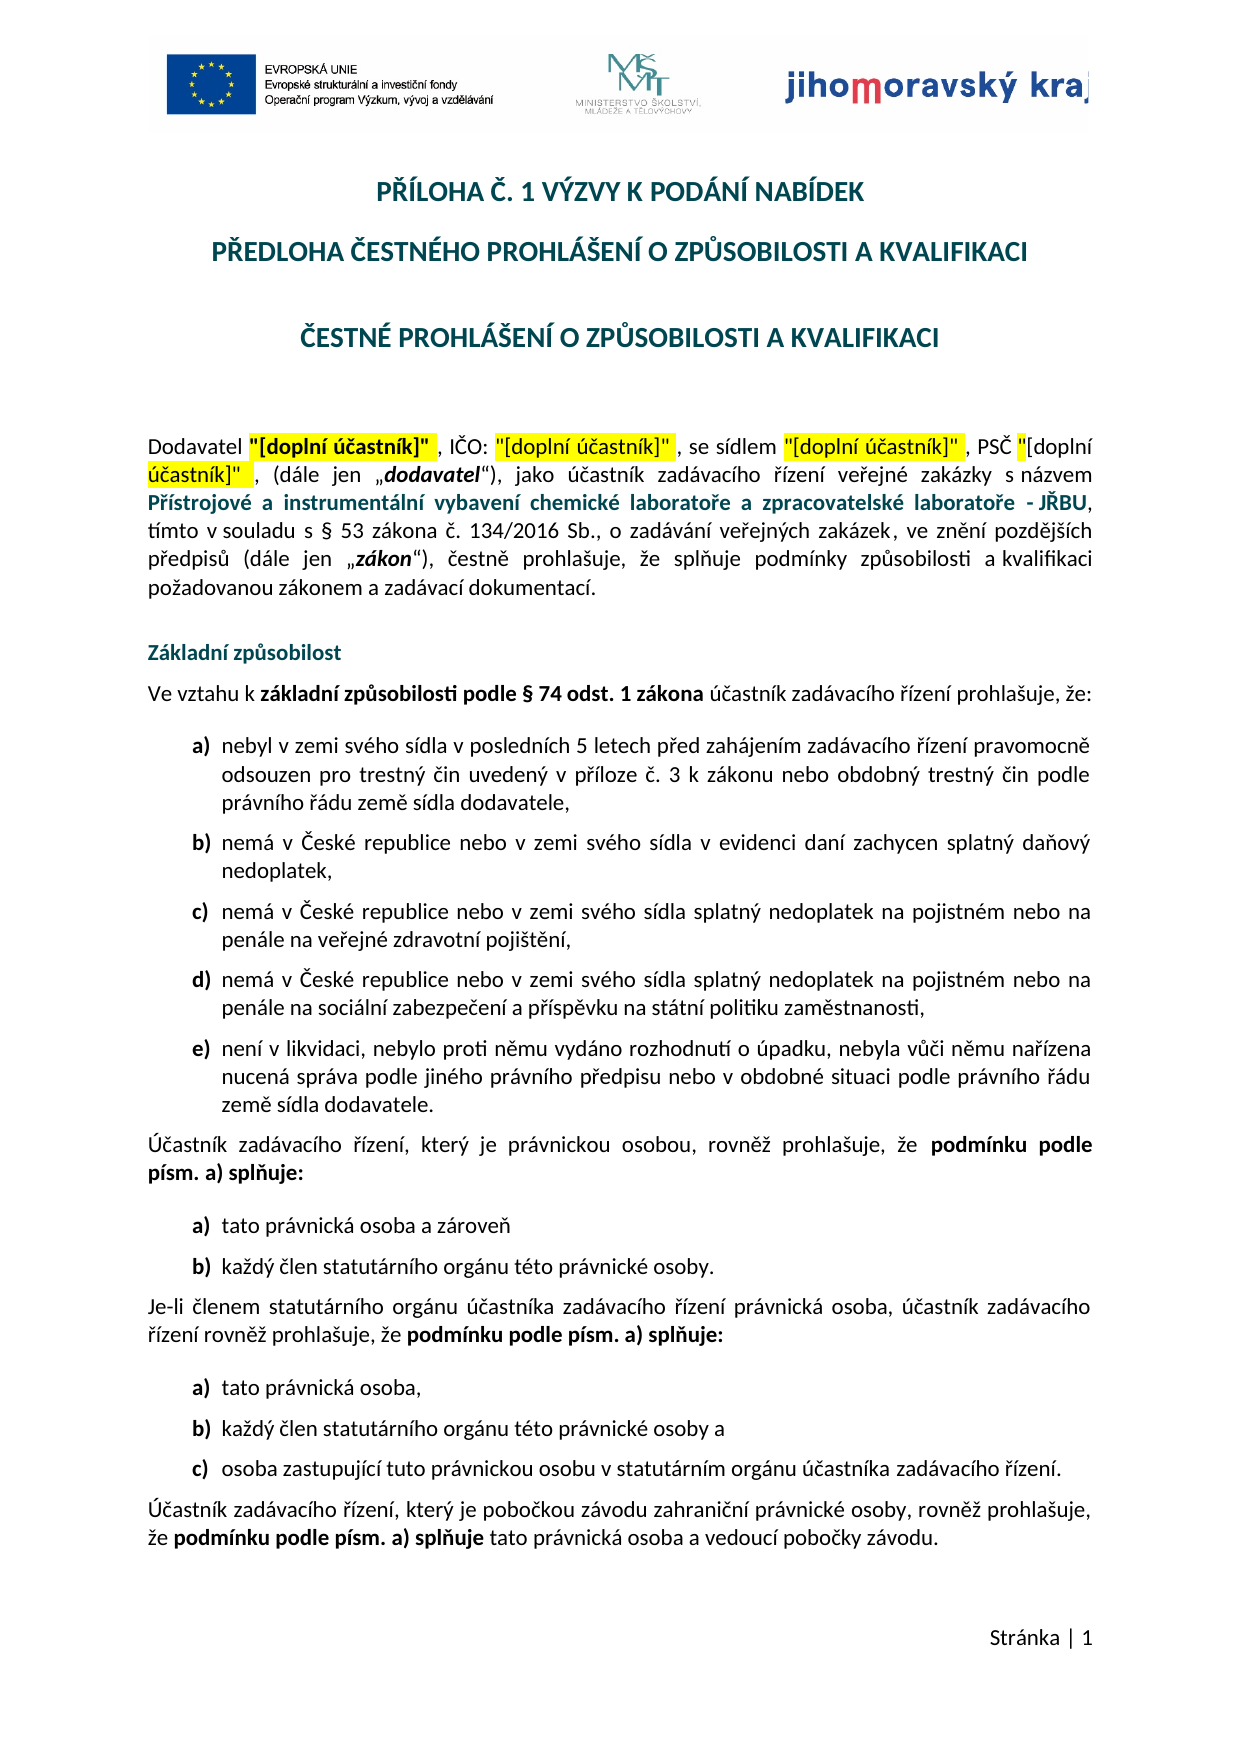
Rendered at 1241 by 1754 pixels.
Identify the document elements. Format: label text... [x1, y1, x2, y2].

list každý člen statutárního orgánu této právnické osoby a [192, 1414, 1093, 1442]
list nemá v České republice nebo v zemi svého sídla v evidenci daní zachycen splatný daňový nedoplatek, [192, 828, 1093, 884]
text Ve vztahu k základní způsobilosti podle § 74 odst. 1 zákona účastník zadávacího řízení prohlašuje, že: [148, 679, 1093, 707]
picture [147, 35, 1088, 132]
list nemá v České republice nebo v zemi svého sídla splatný nedoplatek na pojistném nebo na penále na veřejné zdravotní pojištění, [192, 897, 1093, 953]
list není v likvidaci, nebylo proti němu vydáno rozhodnutí o úpadku, nebyla vůči němu nařízena nucená správa podle jiného právního předpisu nebo v obdobné situaci podle právního řádu země sídla dodavatele. [192, 1034, 1093, 1118]
text PŘÍLOHA Č. 1 VÝZVY K PODÁNÍ NABÍDEK [148, 173, 1093, 208]
list tato právnická osoba, [192, 1373, 1093, 1402]
text Účastník zadávacího řízení, který je právnickou osobou, rovněž prohlašuje, že podmínku podle písm. a) splňuje: [148, 1130, 1093, 1186]
text Účastník zadávacího řízení, který je pobočkou závodu zahraniční právnické osoby, rovněž prohlašuje, že podmínku podle písm. a) splňuje tato právnická osoba a vedoucí pobočky závodu. [148, 1495, 1093, 1551]
text Dodavatel , IČO: , se sídlem , PSČ , (dále jen „dodavatel“), jako účastník zadávacího řízení veřejné zakázky s názvem Přístrojové a instrumentální vybavení chemické laboratoře a zpracovatelské laboratoře - JŘBU, tímto v souladu s § 53 zákona č. 134/2016 Sb., o zadávání veřejných zakázek, ve znění pozdějších předpisů (dále jen „zákon“), čestně prohlašuje, že splňuje podmínky způsobilosti a kvalifikaci požadovanou zákonem a zadávací dokumentací. [148, 432, 1093, 601]
list tato právnická osoba a zároveň [192, 1211, 1093, 1239]
list každý člen statutárního orgánu této právnické osoby. [192, 1252, 1093, 1280]
text PŘEDLOHA ČESTNÉHO PROHLÁŠENÍ O ZPŮSOBILOSTI A KVALIFIKACI [148, 233, 1093, 269]
list osoba zastupující tuto právnickou osobu v statutárním orgánu účastníka zadávacího řízení. [192, 1454, 1093, 1483]
text Základní způsobilost [148, 638, 1093, 666]
text Je-li členem statutárního orgánu účastníka zadávacího řízení právnická osoba, účastník zadávacího řízení rovněž prohlašuje, že podmínku podle písm. a) splňuje: [148, 1292, 1093, 1348]
list nemá v České republice nebo v zemi svého sídla splatný nedoplatek na pojistném nebo na penále na sociální zabezpečení a příspěvku na státní politiku zaměstnanosti, [192, 965, 1093, 1021]
list nebyl v zemi svého sídla v posledních 5 letech před zahájením zadávacího řízení pravomocně odsouzen pro trestný čin uvedený v příloze č. 3 k zákonu nebo obdobný trestný čin podle právního řádu země sídla dodavatele, [192, 732, 1093, 816]
text ČESTNÉ PROHLÁŠENÍ O ZPŮSOBILOSTI A KVALIFIKACI [148, 319, 1093, 354]
